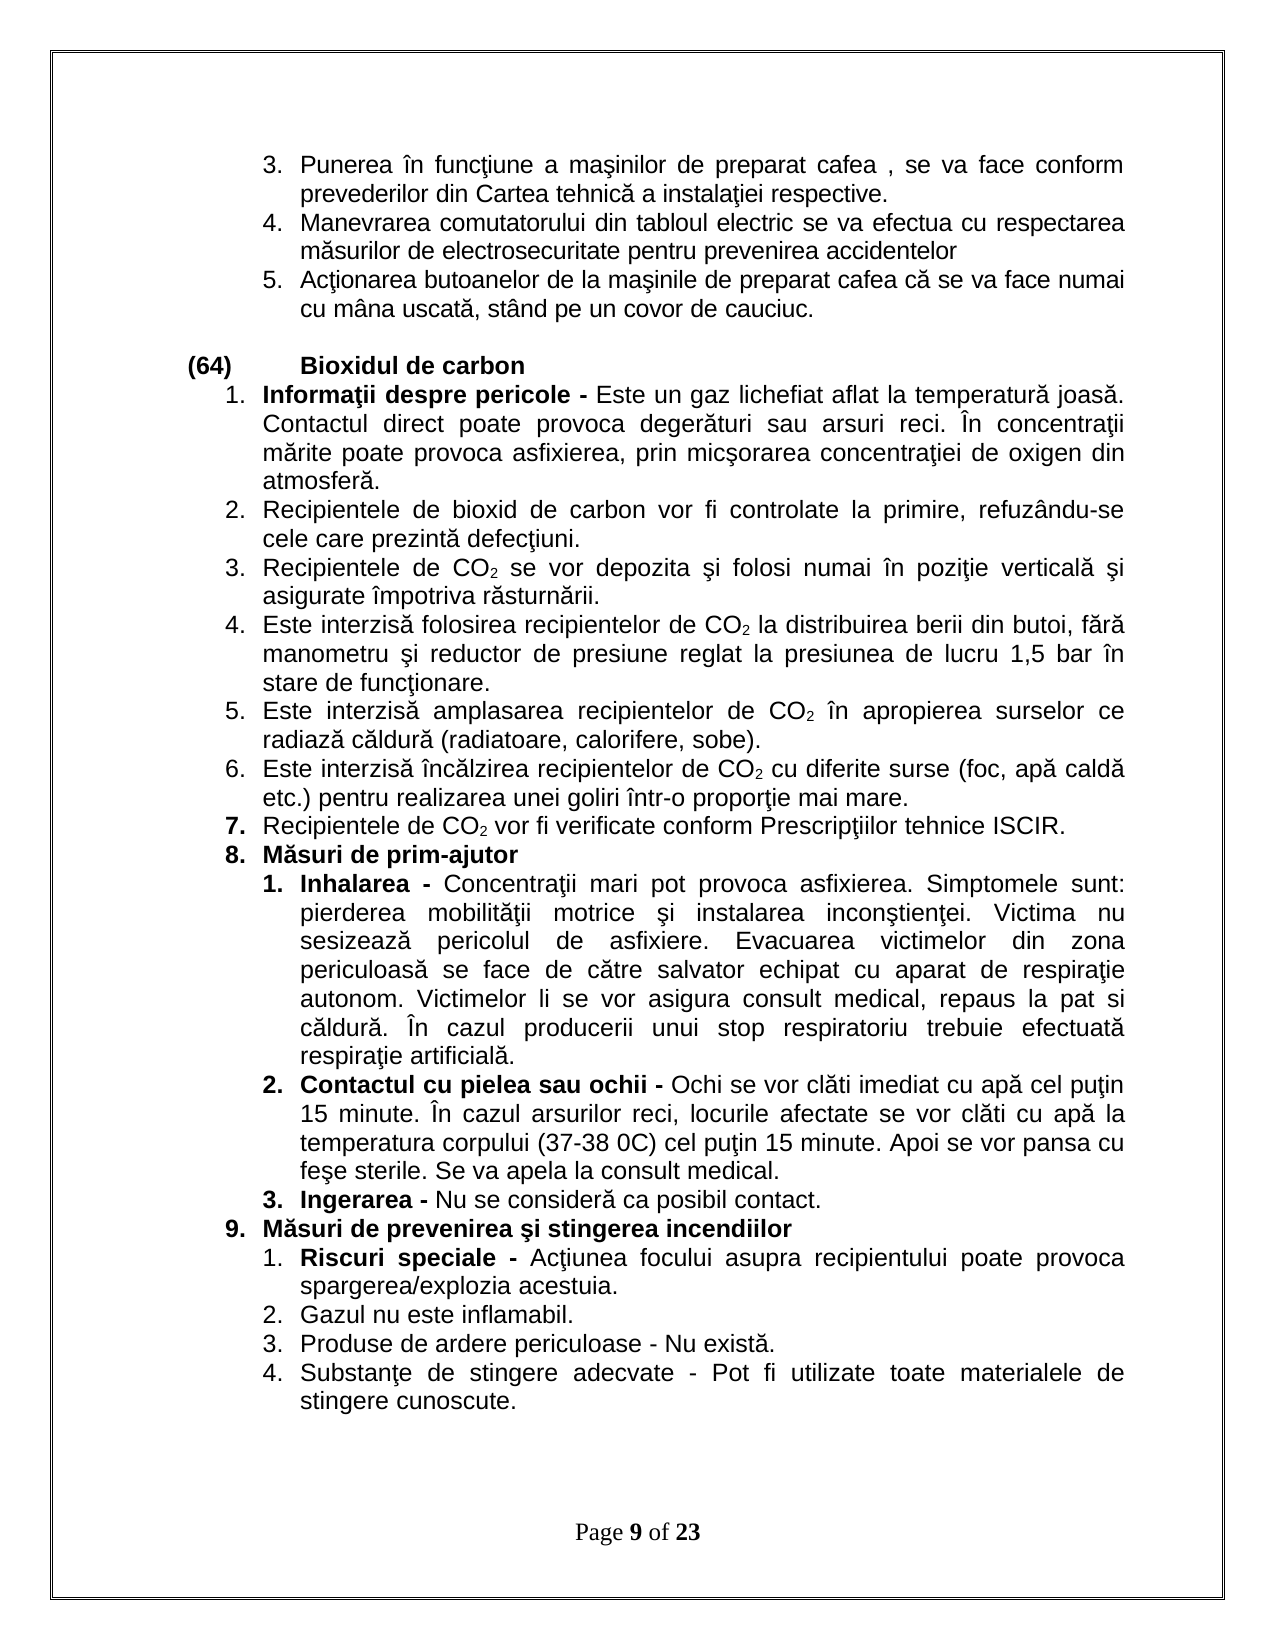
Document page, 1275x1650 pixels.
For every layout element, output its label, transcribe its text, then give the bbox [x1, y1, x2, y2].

list Ingerarea - Nu se consideră ca posibil contact. [262, 1185, 1125, 1214]
list Măsuri de prevenirea şi stingerea incendiilor [225, 1214, 1125, 1242]
list Punerea în funcţiune a maşinilor de preparat cafea , se va face conform prevederilor din Cartea tehnică a instalaţiei respective. [262, 150, 1125, 207]
list Riscuri speciale - Acţiunea focului asupra recipientului poate provoca spargerea/explozia acestuia. [262, 1242, 1125, 1300]
list Acţionarea butoanelor de la maşinile de preparat cafea că se va face numai cu mâna uscată, stând pe un covor de cauciuc. [262, 265, 1125, 322]
list Este interzisă folosirea recipientelor de CO2 la distribuirea berii din butoi, fără manometru şi reductor de presiune reglat la presiunea de lucru 1,5 bar în stare de funcţionare. [225, 610, 1125, 696]
list Manevrarea comutatorului din tabloul electric se va efectua cu respectarea măsurilor de electrosecuritate pentru prevenirea accidentelor [262, 207, 1125, 265]
list Informaţii despre pericole - Este un gaz lichefiat aflat la temperatură joasă. Contactul direct poate provoca degerături sau arsuri reci. În concentraţii mărite poate provoca asfixierea, prin micşorarea concentraţiei de oxigen din atmosferă. [225, 380, 1125, 495]
list Este interzisă amplasarea recipientelor de CO2 în apropierea surselor ce radiază căldură (radiatoare, calorifere, sobe). [225, 696, 1125, 754]
list Bioxidul de carbon [187, 351, 1125, 380]
list Substanţe de stingere adecvate - Pot fi utilizate toate materialele de stingere cunoscute. [262, 1357, 1125, 1415]
list Produse de ardere periculoase - Nu există. [262, 1329, 1125, 1357]
list Măsuri de prim-ajutor [225, 840, 1125, 869]
list Contactul cu pielea sau ochii - Ochi se vor clăti imediat cu apă cel puţin 15 minute. În cazul arsurilor reci, locurile afectate se vor clăti cu apă la temperatura corpului (37-38 0C) cel puţin 15 minute. Apoi se vor pansa cu feşe sterile. Se va apela la consult medical. [262, 1070, 1125, 1185]
list Recipientele de CO2 vor fi verificate conform Prescripţiilor tehnice ISCIR. [225, 811, 1125, 840]
list Recipientele de bioxid de carbon vor fi controlate la primire, refuzându-se cele care prezintă defecţiuni. [225, 495, 1125, 552]
list Inhalarea - Concentraţii mari pot provoca asfixierea. Simptomele sunt: pierderea mobilităţii motrice şi instalarea inconştienţei. Victima nu sesizează pericolul de asfixiere. Evacuarea victimelor din zona periculoasă se face de către salvator echipat cu aparat de respiraţie autonom. Victimelor li se vor asigura consult medical, repaus la pat si căldură. În cazul producerii unui stop respiratoriu trebuie efectuată respiraţie artificială. [262, 869, 1125, 1070]
list Este interzisă încălzirea recipientelor de CO2 cu diferite surse (foc, apă caldă etc.) pentru realizarea unei goliri într-o proporţie mai mare. [225, 754, 1125, 811]
list Gazul nu este inflamabil. [262, 1300, 1125, 1329]
list Recipientele de CO2 se vor depozita şi folosi numai în poziţie verticală şi asigurate împotriva răsturnării. [225, 552, 1125, 610]
